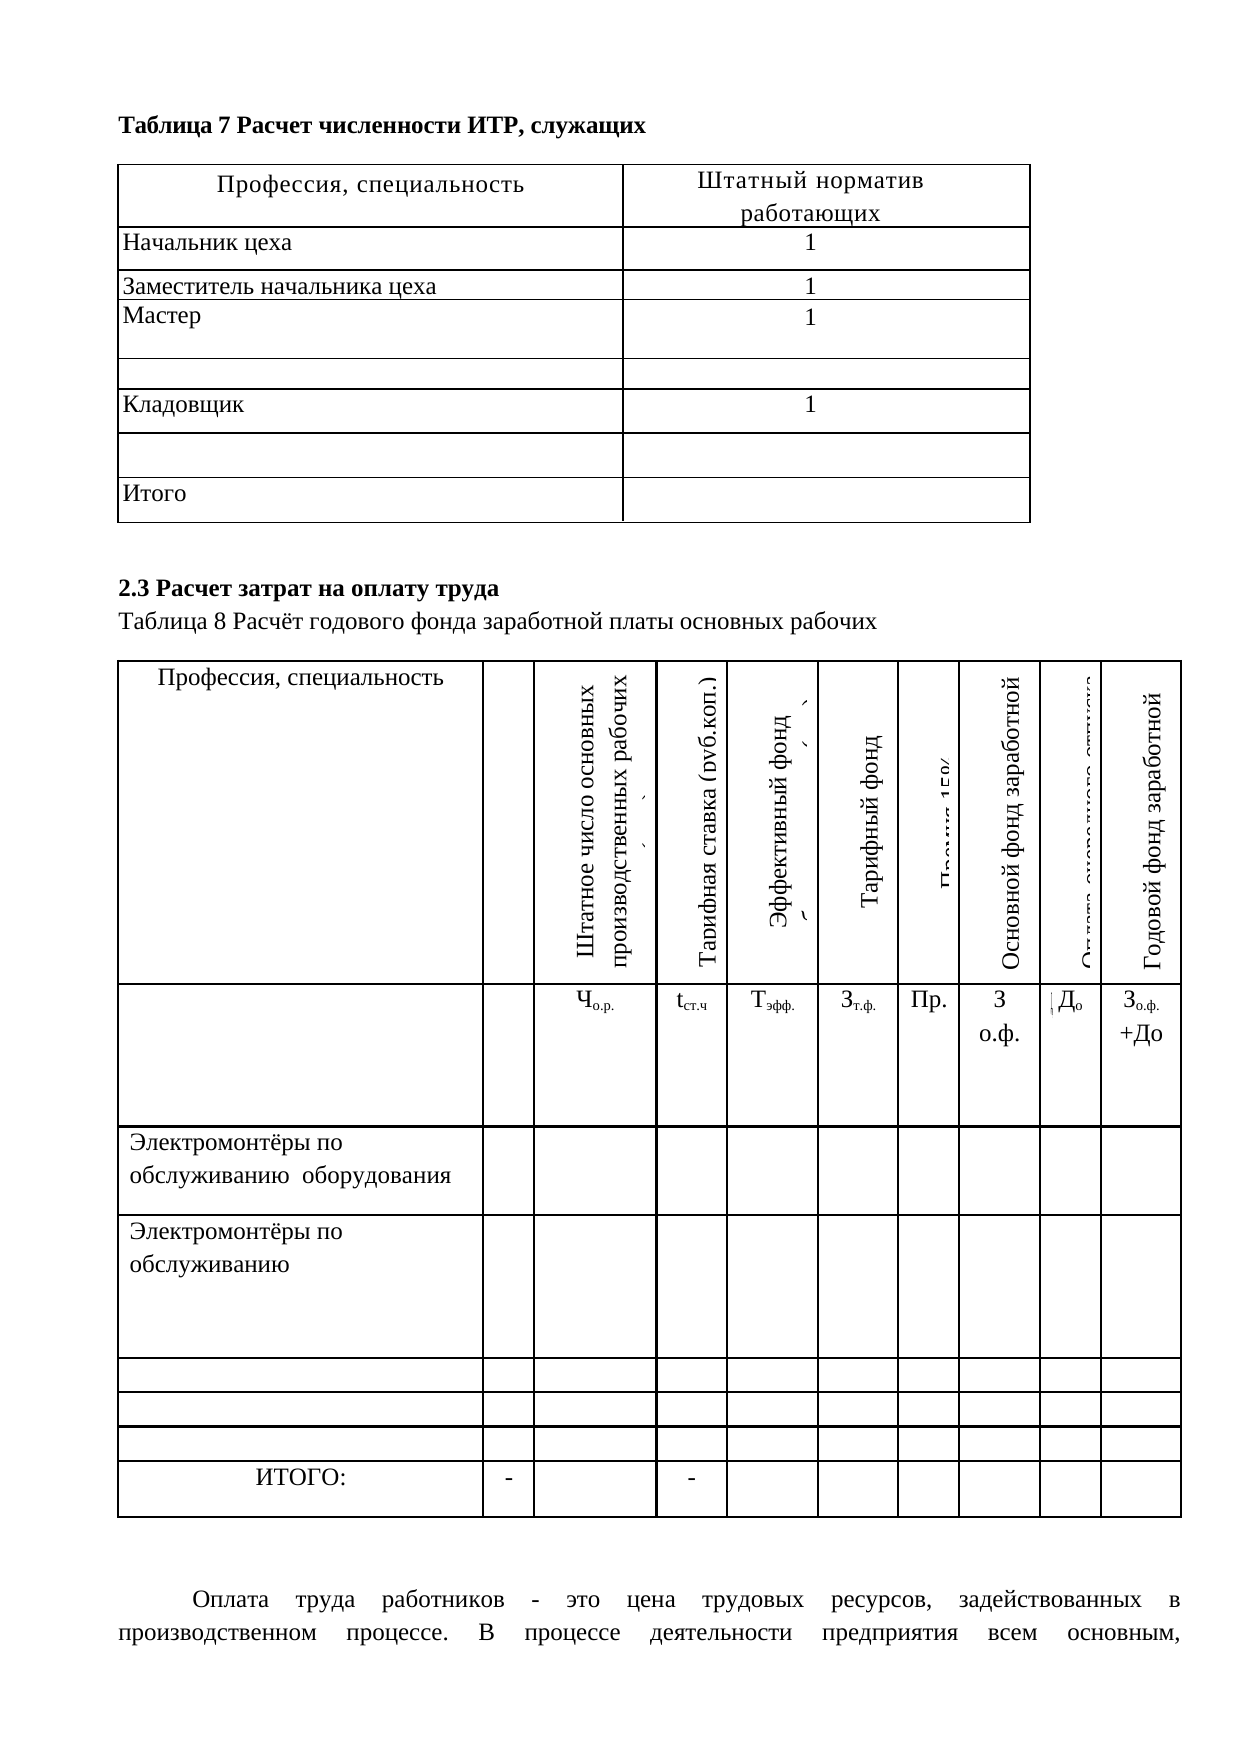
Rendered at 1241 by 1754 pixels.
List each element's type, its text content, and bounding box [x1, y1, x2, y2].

table_cell [960, 1128, 1039, 1214]
table_cell [624, 478, 1029, 521]
table_cell ИТОГО: [119, 1462, 482, 1516]
table_cell [899, 1428, 958, 1460]
table_cell [728, 1462, 817, 1516]
table_header Тарифный фонд заработной платы (руб.) [819, 662, 897, 982]
table_cell Зо.ф.+До [1102, 985, 1180, 1125]
table_cell До [1041, 985, 1100, 1125]
table_cell [119, 359, 622, 388]
table_cell [1102, 1359, 1180, 1391]
table_cell [899, 1359, 958, 1391]
table_cell [899, 1216, 958, 1357]
table_cell 1 [624, 300, 1029, 357]
table_cell Чо.р. [535, 985, 655, 1125]
table_cell [535, 1428, 655, 1460]
table_cell [1041, 1428, 1100, 1460]
table_cell Начальник цеха [119, 228, 622, 269]
table_header Эффективный фонд рабочего времени (час) [728, 662, 817, 982]
table_cell [1102, 1393, 1180, 1425]
table_cell [960, 1393, 1039, 1425]
table_cell [1041, 1393, 1100, 1425]
table_header Профессия, специальность [119, 662, 482, 982]
table_cell [658, 1128, 726, 1214]
table_cell 1 [624, 390, 1029, 432]
table_header Профессия, специальность [119, 165, 622, 226]
table_cell 1 [624, 271, 1029, 298]
table_cell Заместитель начальника цеха [119, 271, 622, 298]
table_header Оплата очередного отпуска (руб.) [1041, 662, 1100, 982]
table_cell [624, 434, 1029, 477]
table_cell [899, 1128, 958, 1214]
table_cell [728, 1428, 817, 1460]
table_cell [535, 1216, 655, 1357]
table_cell [658, 1216, 726, 1357]
table_header Штатный норматив работающих [624, 165, 1029, 226]
table_cell [819, 1359, 897, 1391]
table_cell [960, 1216, 1039, 1357]
table_cell [535, 1462, 655, 1516]
table_cell [819, 1128, 897, 1214]
table_cell [819, 1393, 897, 1425]
table_cell [119, 1428, 482, 1460]
table_cell [658, 1359, 726, 1391]
table_cell Пр. [899, 985, 958, 1125]
table_cell [899, 1462, 958, 1516]
table_cell [484, 1128, 533, 1214]
table_cell [819, 1462, 897, 1516]
table_cell Мастер [119, 300, 622, 357]
table_cell [960, 1462, 1039, 1516]
table_cell [728, 1359, 817, 1391]
table_cell 1 [624, 228, 1029, 269]
table_cell [1041, 1128, 1100, 1214]
table_cell - [658, 1462, 726, 1516]
table_header Премия 15% [899, 662, 958, 982]
table_cell З о.ф. [960, 985, 1039, 1125]
table_cell [119, 985, 482, 1125]
table_header Разряд [484, 662, 533, 982]
table_cell tст.ч [658, 985, 726, 1125]
table_cell [819, 1428, 897, 1460]
table_cell [1102, 1128, 1180, 1214]
table_cell [484, 985, 533, 1125]
table_cell [960, 1359, 1039, 1391]
table_cell [728, 1128, 817, 1214]
table_cell [484, 1216, 533, 1357]
table_cell [535, 1128, 655, 1214]
table_header Штатное число основных производственных рабочих (чел.) [535, 662, 655, 982]
table_cell Кладовщик [119, 390, 622, 432]
table_header Годовой фонд заработной платы (руб.) [1102, 662, 1180, 982]
table_cell [1041, 1216, 1100, 1357]
text Таблица 7 Расчет численности ИТР, служащих [118, 110, 1181, 138]
table_cell [535, 1359, 655, 1391]
table_header Тарифная ставка (руб.коп.) [658, 662, 726, 982]
table_cell - [484, 1462, 533, 1516]
table_cell [119, 1393, 482, 1425]
table_cell Итого [119, 478, 622, 521]
table_cell [119, 1359, 482, 1391]
table_cell [899, 1393, 958, 1425]
table_cell [1041, 1462, 1100, 1516]
table_cell [484, 1393, 533, 1425]
table_cell [728, 1216, 817, 1357]
table_cell [658, 1393, 726, 1425]
table_cell [1102, 1428, 1180, 1460]
table_cell [484, 1428, 533, 1460]
subtitle 2.3 Расчет затрат на оплату труда [118, 573, 1181, 602]
table_cell [658, 1428, 726, 1460]
table_cell [1041, 1359, 1100, 1391]
table_cell [728, 1393, 817, 1425]
table_cell [624, 359, 1029, 388]
table_cell Электромонтёры по обслуживанию оборудования [119, 1128, 482, 1214]
table_cell [119, 434, 622, 477]
table_header Основной фонд заработной платы (руб.) [960, 662, 1039, 982]
table_cell [1102, 1462, 1180, 1516]
table_cell [1102, 1216, 1180, 1357]
table_cell Электромонтёры по обслуживанию [119, 1216, 482, 1357]
table_cell [819, 1216, 897, 1357]
table_cell Зт.ф. [819, 985, 897, 1125]
table_cell Тэфф. [728, 985, 817, 1125]
table_cell [960, 1428, 1039, 1460]
text Таблица 8 Расчёт годового фонда заработной платы основных рабочих [118, 606, 1181, 635]
table_cell [535, 1393, 655, 1425]
table_cell [484, 1359, 533, 1391]
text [118, 1584, 1181, 1646]
